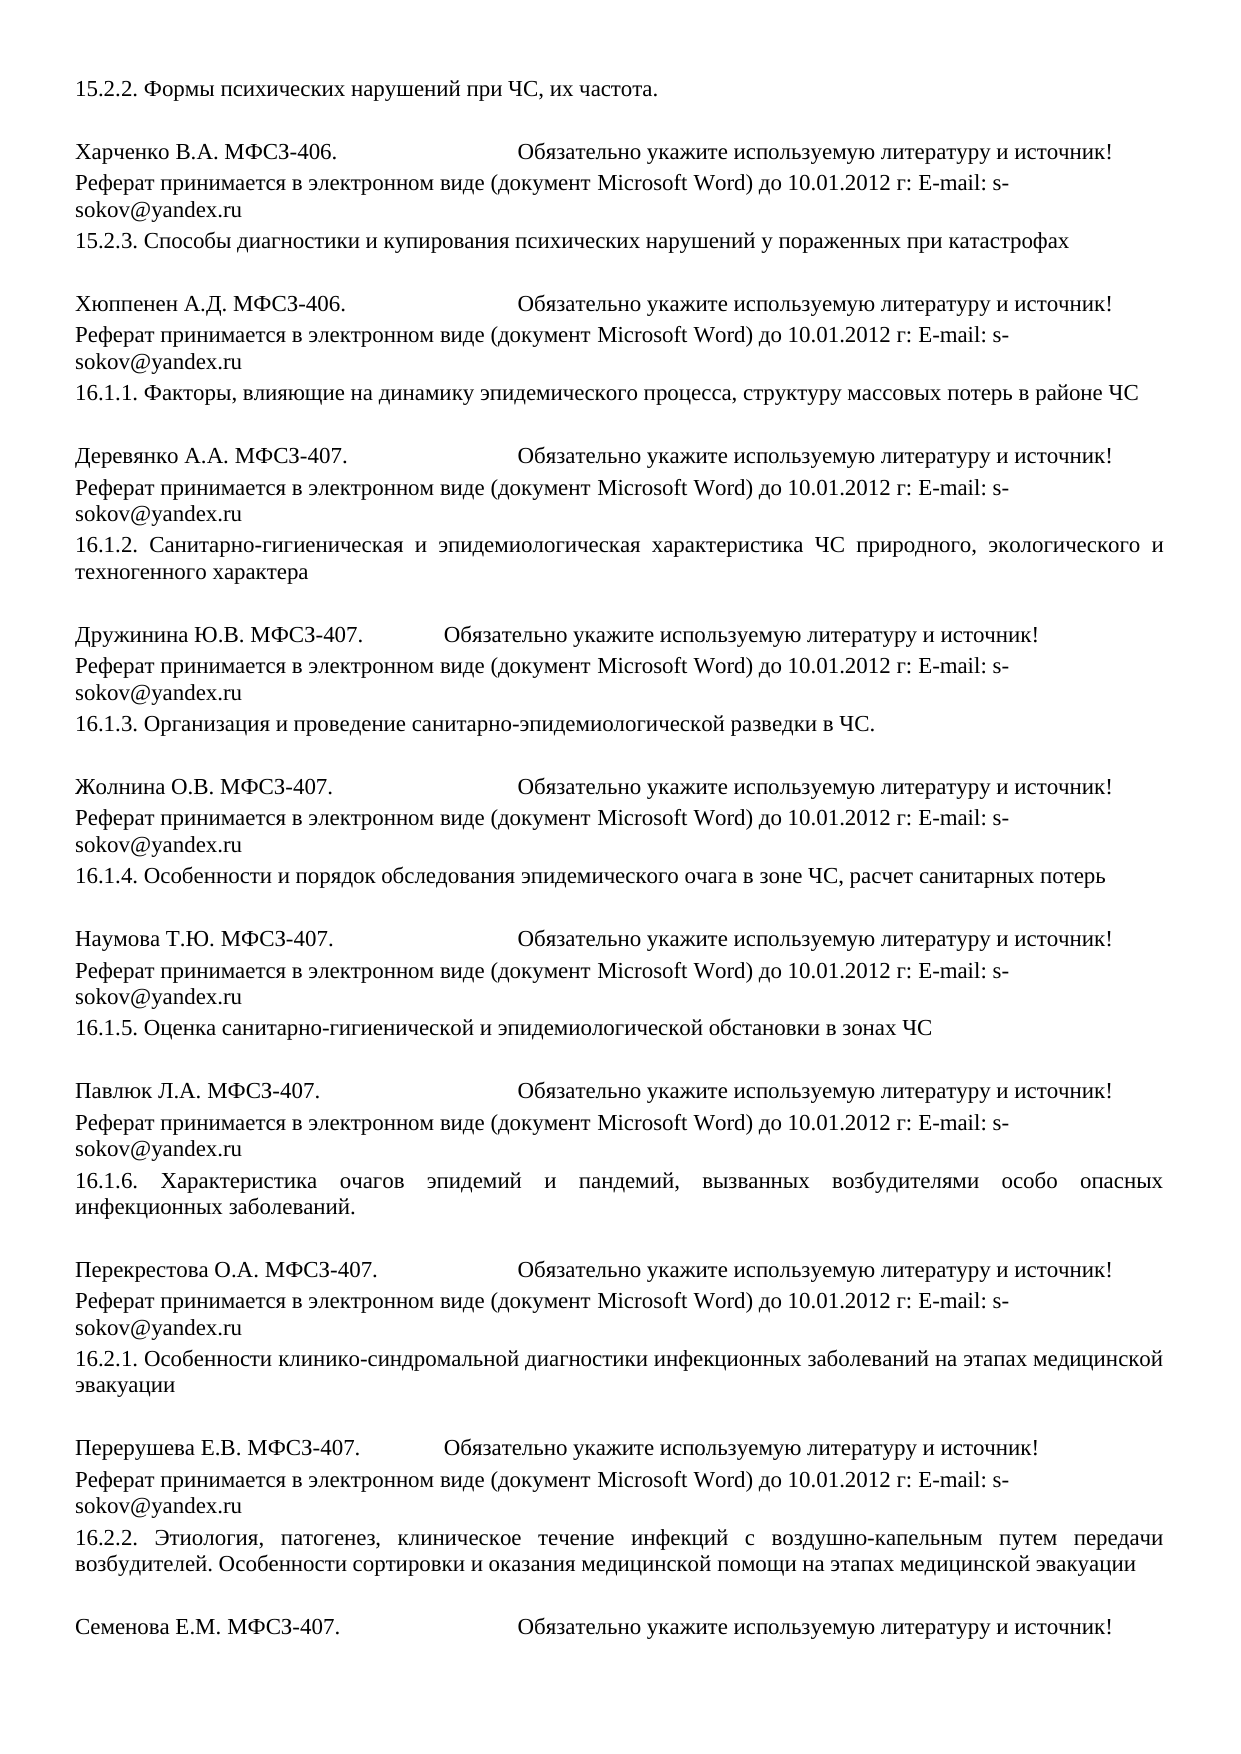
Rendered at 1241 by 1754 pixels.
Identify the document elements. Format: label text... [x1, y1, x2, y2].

text Перерушева Е.В. МФСЗ-407. Обязательно укажите используемую литературу и источник! [75, 1434, 1165, 1461]
text 16.1.5. Оценка санитарно-гигиенической и эпидемиологической обстановки в зонах ЧС [75, 1014, 1165, 1041]
text 15.2.2. Формы психических нарушений при ЧС, их частота. [75, 75, 1165, 101]
text Реферат принимается в электронном виде (документ Microsoft Word) до 10.01.2012 г: E-mail: s-sokov@yandex.ru [75, 957, 1173, 1009]
text Реферат принимается в электронном виде (документ Microsoft Word) до 10.01.2012 г: E-mail: s-sokov@yandex.ru [75, 322, 1173, 374]
text 16.1.3. Организация и проведение санитарно-эпидемиологической разведки в ЧС. [75, 710, 1165, 736]
text 16.1.1. Факторы, влияющие на динамику эпидемического процесса, структуру массовых потерь в районе ЧС [75, 379, 1165, 406]
text Реферат принимается в электронном виде (документ Microsoft Word) до 10.01.2012 г: E-mail: s-sokov@yandex.ru [75, 1287, 1173, 1340]
text Хюппенен А.Д. МФСЗ-406. Обязательно укажите используемую литературу и источник! [75, 290, 1165, 316]
text Деревянко А.А. МФСЗ-407. Обязательно укажите используемую литературу и источник! [75, 442, 1165, 469]
text Жолнина О.В. МФСЗ-407. Обязательно укажите используемую литературу и источник! [75, 773, 1165, 799]
text Реферат принимается в электронном виде (документ Microsoft Word) до 10.01.2012 г: E-mail: s-sokov@yandex.ru [75, 474, 1173, 526]
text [75, 169, 1173, 222]
text 16.2.2. Этиология, патогенез, клиническое течение инфекций с воздушно-капельным путем передачи возбудителей. Особенности сортировки и оказания медицинской помощи на этапах медицинской эвакуации [75, 1524, 1165, 1576]
text Семенова Е.М. МФСЗ-407. Обязательно укажите используемую литературу и источник! [75, 1613, 1165, 1639]
text Павлюк Л.А. МФСЗ-407. Обязательно укажите используемую литературу и источник! [75, 1077, 1165, 1104]
text 16.1.2. Санитарно-гигиеническая и эпидемиологическая характеристика ЧС природного, экологического и техногенного характера [75, 532, 1165, 584]
text Харченко В.А. МФСЗ-406. Обязательно укажите используемую литературу и источник! [75, 138, 1165, 164]
text Перекрестова О.А. МФСЗ-407. Обязательно укажите используемую литературу и источник! [75, 1256, 1165, 1282]
text 16.2.1. Особенности клинико-синдромальной диагностики инфекционных заболеваний на этапах медицинской эвакуации [75, 1345, 1165, 1398]
text Реферат принимается в электронном виде (документ Microsoft Word) до 10.01.2012 г: E-mail: s-sokov@yandex.ru [75, 1109, 1173, 1162]
text Наумова Т.Ю. МФСЗ-407. Обязательно укажите используемую литературу и источник! [75, 925, 1165, 952]
text Реферат принимается в электронном виде (документ Microsoft Word) до 10.01.2012 г: E-mail: s-sokov@yandex.ru [75, 1466, 1173, 1519]
text 16.1.6. Характеристика очагов эпидемий и пандемий, вызванных возбудителями особо опасных инфекционных заболеваний. [75, 1167, 1165, 1219]
text Дружинина Ю.В. МФСЗ-407. Обязательно укажите используемую литературу и источник! [75, 621, 1165, 647]
text Реферат принимается в электронном виде (документ Microsoft Word) до 10.01.2012 г: E-mail: s-sokov@yandex.ru [75, 652, 1173, 705]
text 15.2.3. Способы диагностики и купирования психических нарушений у пораженных при катастрофах [75, 227, 1165, 253]
text Реферат принимается в электронном виде (документ Microsoft Word) до 10.01.2012 г: E-mail: s-sokov@yandex.ru [75, 804, 1173, 857]
text 16.1.4. Особенности и порядок обследования эпидемического очага в зоне ЧС, расчет санитарных потерь [75, 862, 1165, 889]
